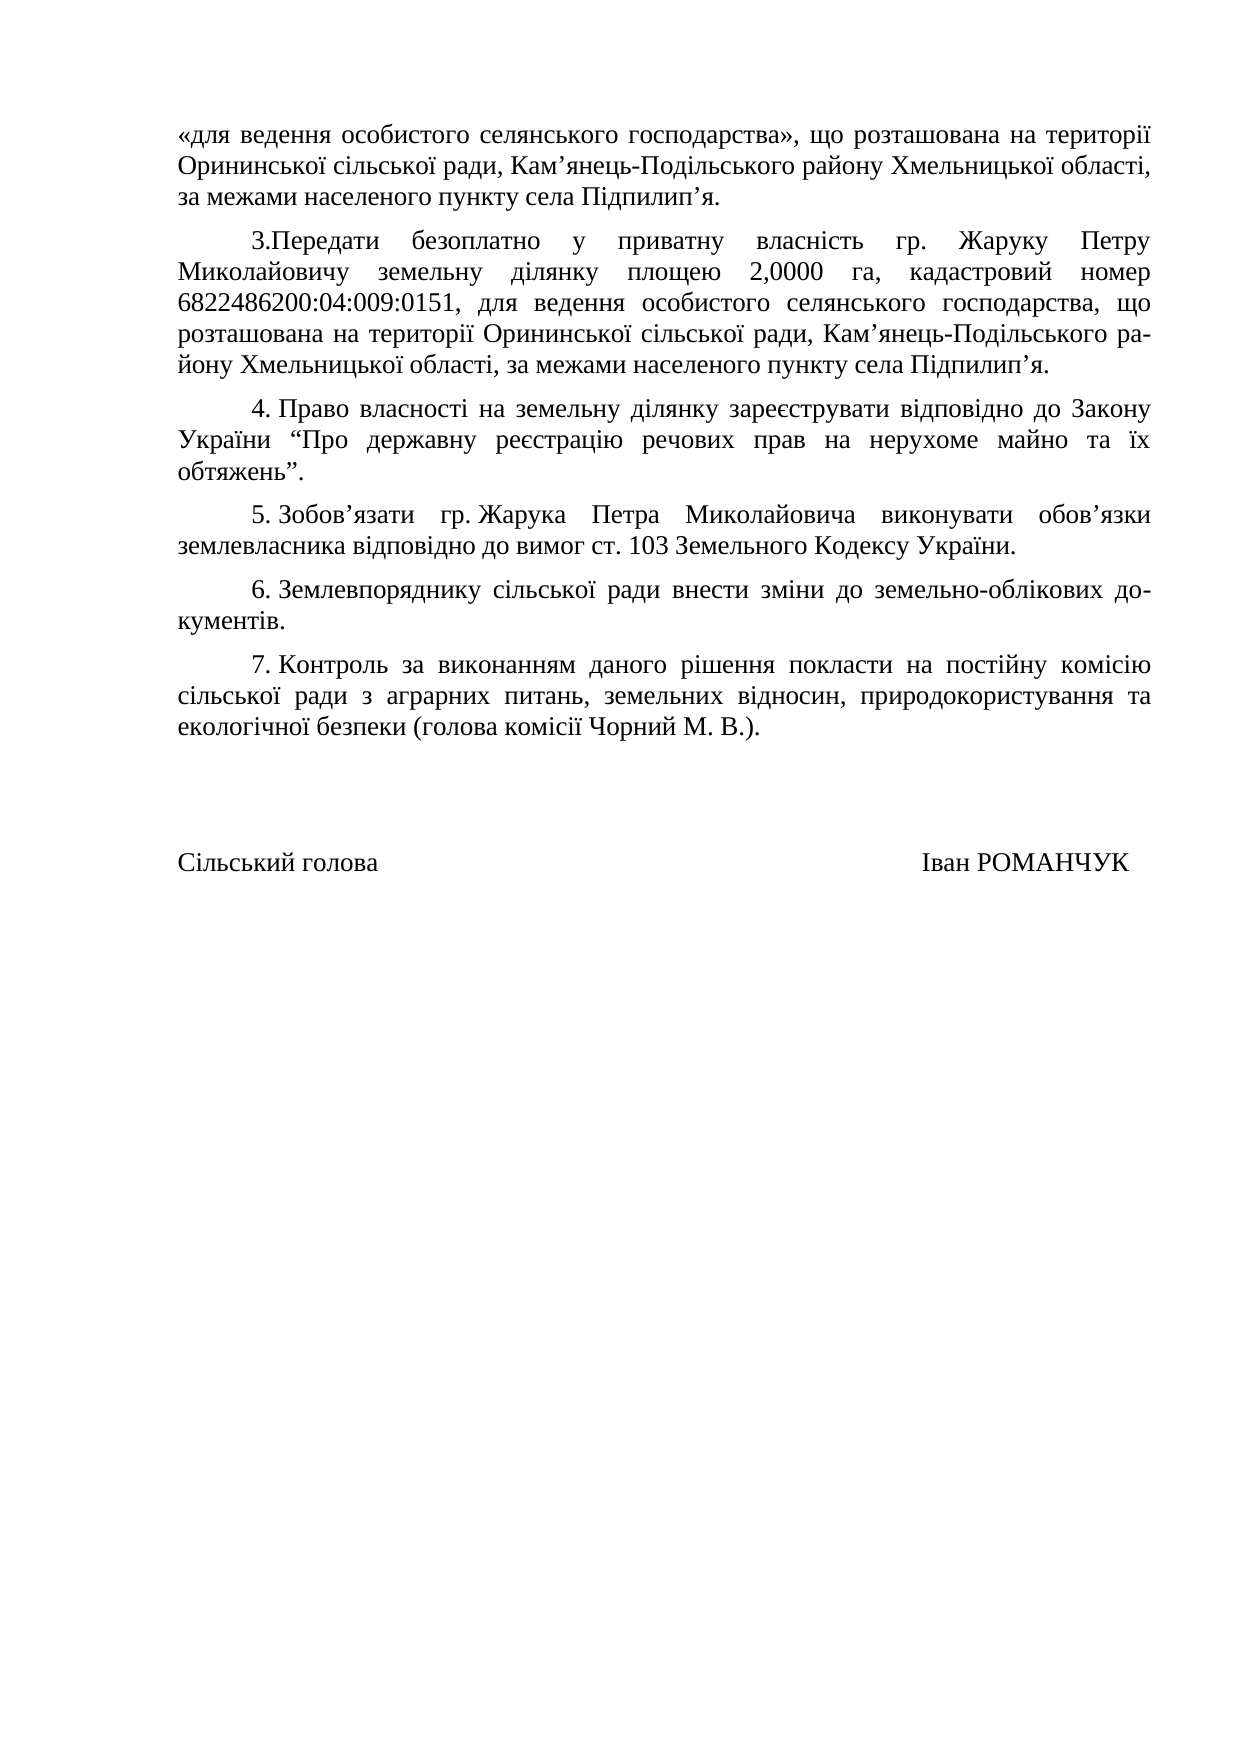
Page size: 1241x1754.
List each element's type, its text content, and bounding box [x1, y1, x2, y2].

text 3.Передати безоплатно у приватну власність гр. Жаруку Петру Миколайовичу земельну ділянку площею 2,0000 га, кадастровий номер 6822486200:04:009:0151, для ведення особистого селянського господарства, що розташована на території Орининської сільської ради, Кам’янець-Подільського ра-йону Хмельницької області, за межами населеного пункту села Підпилип’я. [177, 224, 1152, 380]
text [177, 118, 1152, 212]
text Сільський голова Іван РОМАНЧУК [177, 846, 1152, 877]
text 5. Зобов’язати гр. Жарука Петра Миколайовича виконувати обов’язки землевласника відповідно до вимог ст. 103 Земельного Кодексу України. [177, 498, 1152, 561]
text 4. Право власності на земельну ділянку зареєструвати відповідно до Закону України “Про державну реєстрацію речових прав на нерухоме майно та їх обтяжень”. [177, 392, 1152, 486]
text 6. Землевпоряднику сільської ради внести зміни до земельно-облікових до-кументів. [177, 573, 1152, 635]
text 7. Контроль за виконанням даного рішення покласти на постійну комісію сільської ради з аграрних питань, земельних відносин, природокористування та екологічної безпеки (голова комісії Чорний М. В.). [177, 648, 1152, 741]
